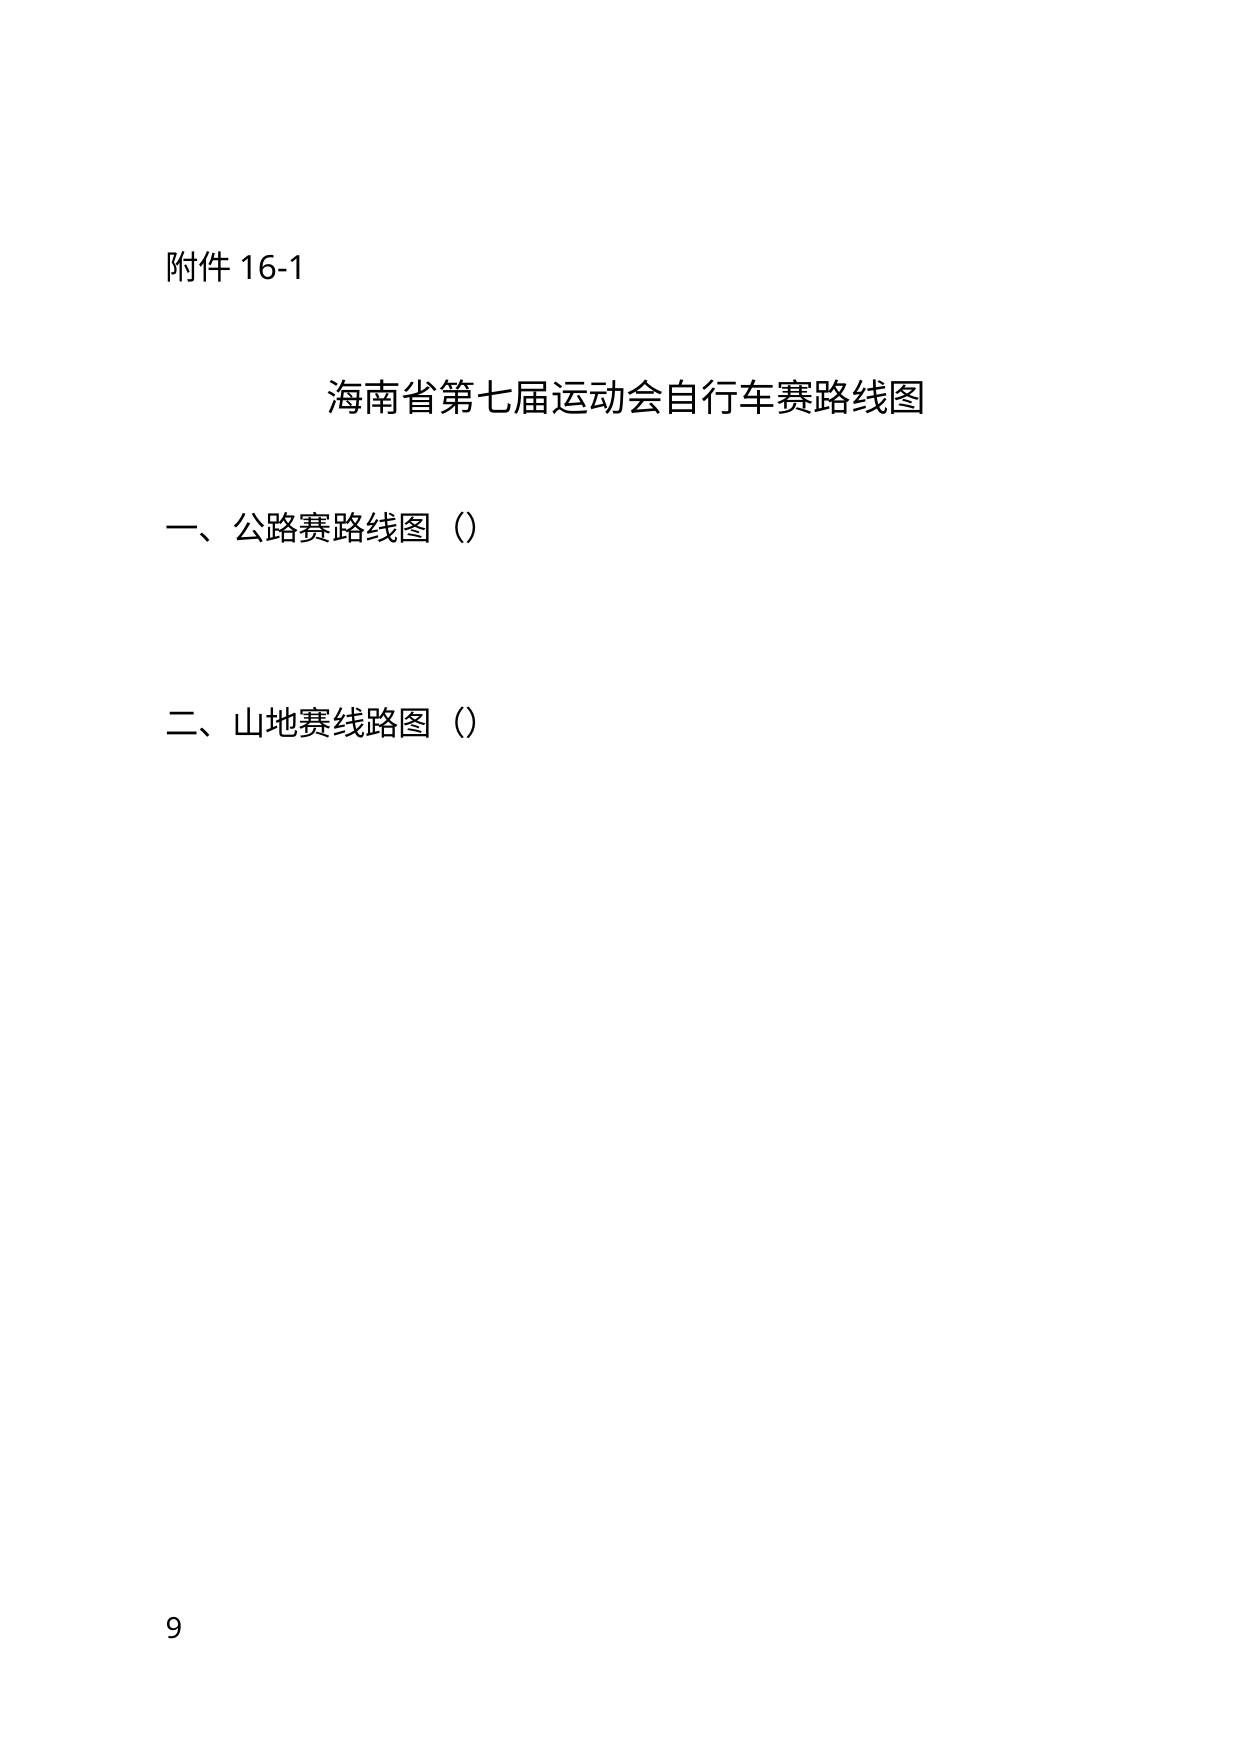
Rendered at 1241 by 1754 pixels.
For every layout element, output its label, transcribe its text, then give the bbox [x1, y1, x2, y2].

text 附件16-1 [165, 233, 1087, 298]
list 公路赛路线图（） [165, 493, 1087, 558]
text 海南省第七届运动会自行车赛路线图 [165, 363, 1087, 428]
text 二、山地赛线路图（） [165, 688, 1087, 753]
